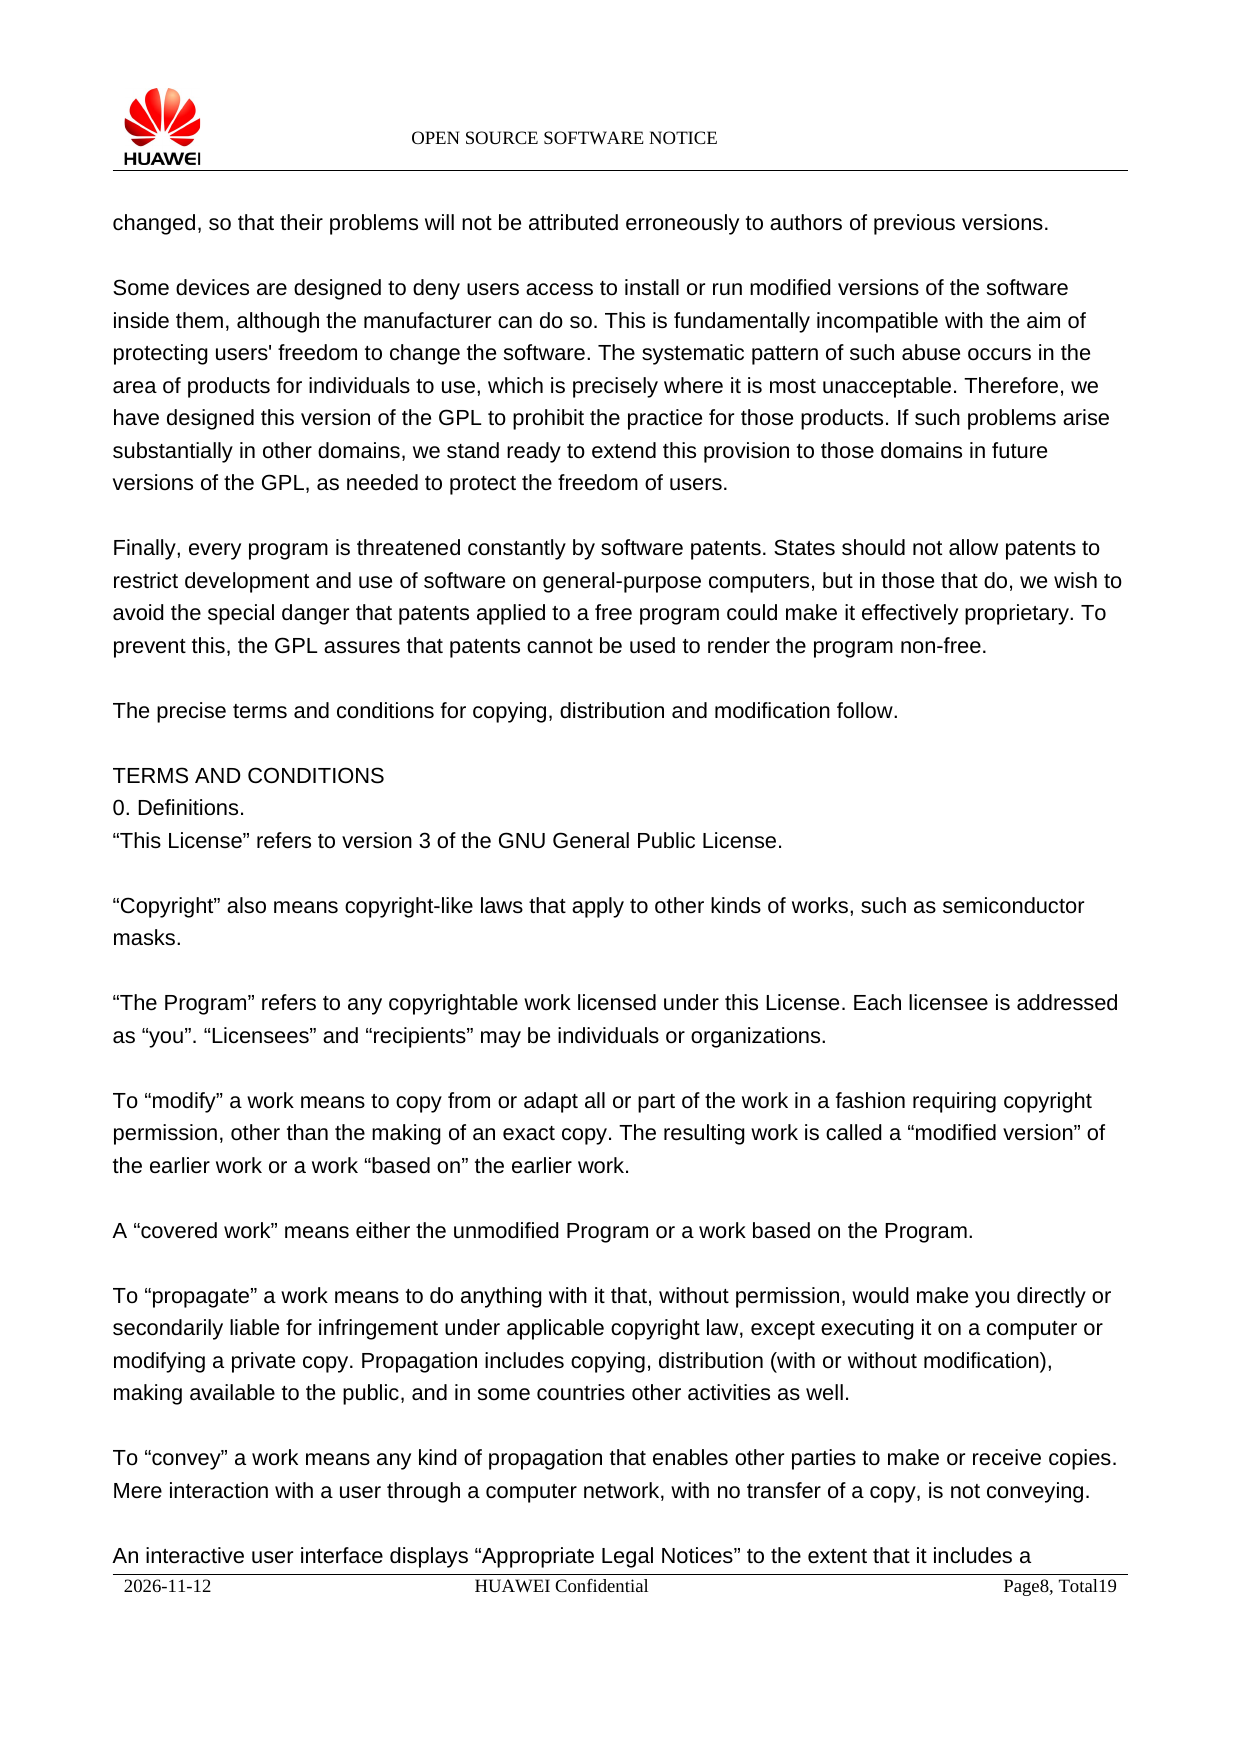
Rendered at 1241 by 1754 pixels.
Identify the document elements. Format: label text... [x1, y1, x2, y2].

text To “convey” a work means any kind of propagation that enables other parties to make or receive copies. Mere interaction with a user through a computer network, with no transfer of a copy, is not conveying. [112, 1441, 1128, 1506]
text Some devices are designed to deny users access to install or run modified versions of the software inside them, although the manufacturer can do so. This is fundamentally incompatible with the aim of protecting users' freedom to change the software. The systematic pattern of such abuse occurs in the area of products for individuals to use, which is precisely where it is most unacceptable. Therefore, we have designed this version of the GPL to prohibit the practice for those products. If such problems arise substantially in other domains, we stand ready to extend this provision to those domains in future versions of the GPL, as needed to protect the freedom of users. [112, 271, 1128, 499]
text “Copyright” also means copyright-like laws that apply to other kinds of works, such as semiconductor masks. [112, 889, 1128, 954]
text “The Program” refers to any copyrightable work licensed under this License. Each licensee is addressed as “you”. “Licensees” and “recipients” may be individuals or organizations. [112, 986, 1128, 1051]
text To “modify” a work means to copy from or adapt all or part of the work in a fashion requiring copyright permission, other than the making of an exact copy. The resulting work is called a “modified version” of the earlier work or a work “based on” the earlier work. [112, 1084, 1128, 1181]
text A “covered work” means either the unmodified Program or a work based on the Program. [112, 1214, 1128, 1246]
text 0. Definitions. [112, 791, 1128, 824]
picture [124, 88, 201, 165]
text Finally, every program is threatened constantly by software patents. States should not allow patents to restrict development and use of software on general-purpose computers, but in those that do, we wish to avoid the special danger that patents applied to a free program could make it effectively proprietary. To prevent this, the GPL assures that patents cannot be used to render the program non-free. [112, 531, 1128, 661]
text TERMS AND CONDITIONS [112, 759, 1128, 791]
text “This License” refers to version 3 of the GNU General Public License. [112, 824, 1128, 856]
text The precise terms and conditions for copying, distribution and modification follow. [112, 694, 1128, 726]
text To “propagate” a work means to do anything with it that, without permission, would make you directly or secondarily liable for infringement under applicable copyright law, except executing it on a computer or modifying a private copy. Propagation includes copying, distribution (with or without modification), making available to the public, and in some countries other activities as well. [112, 1279, 1128, 1409]
